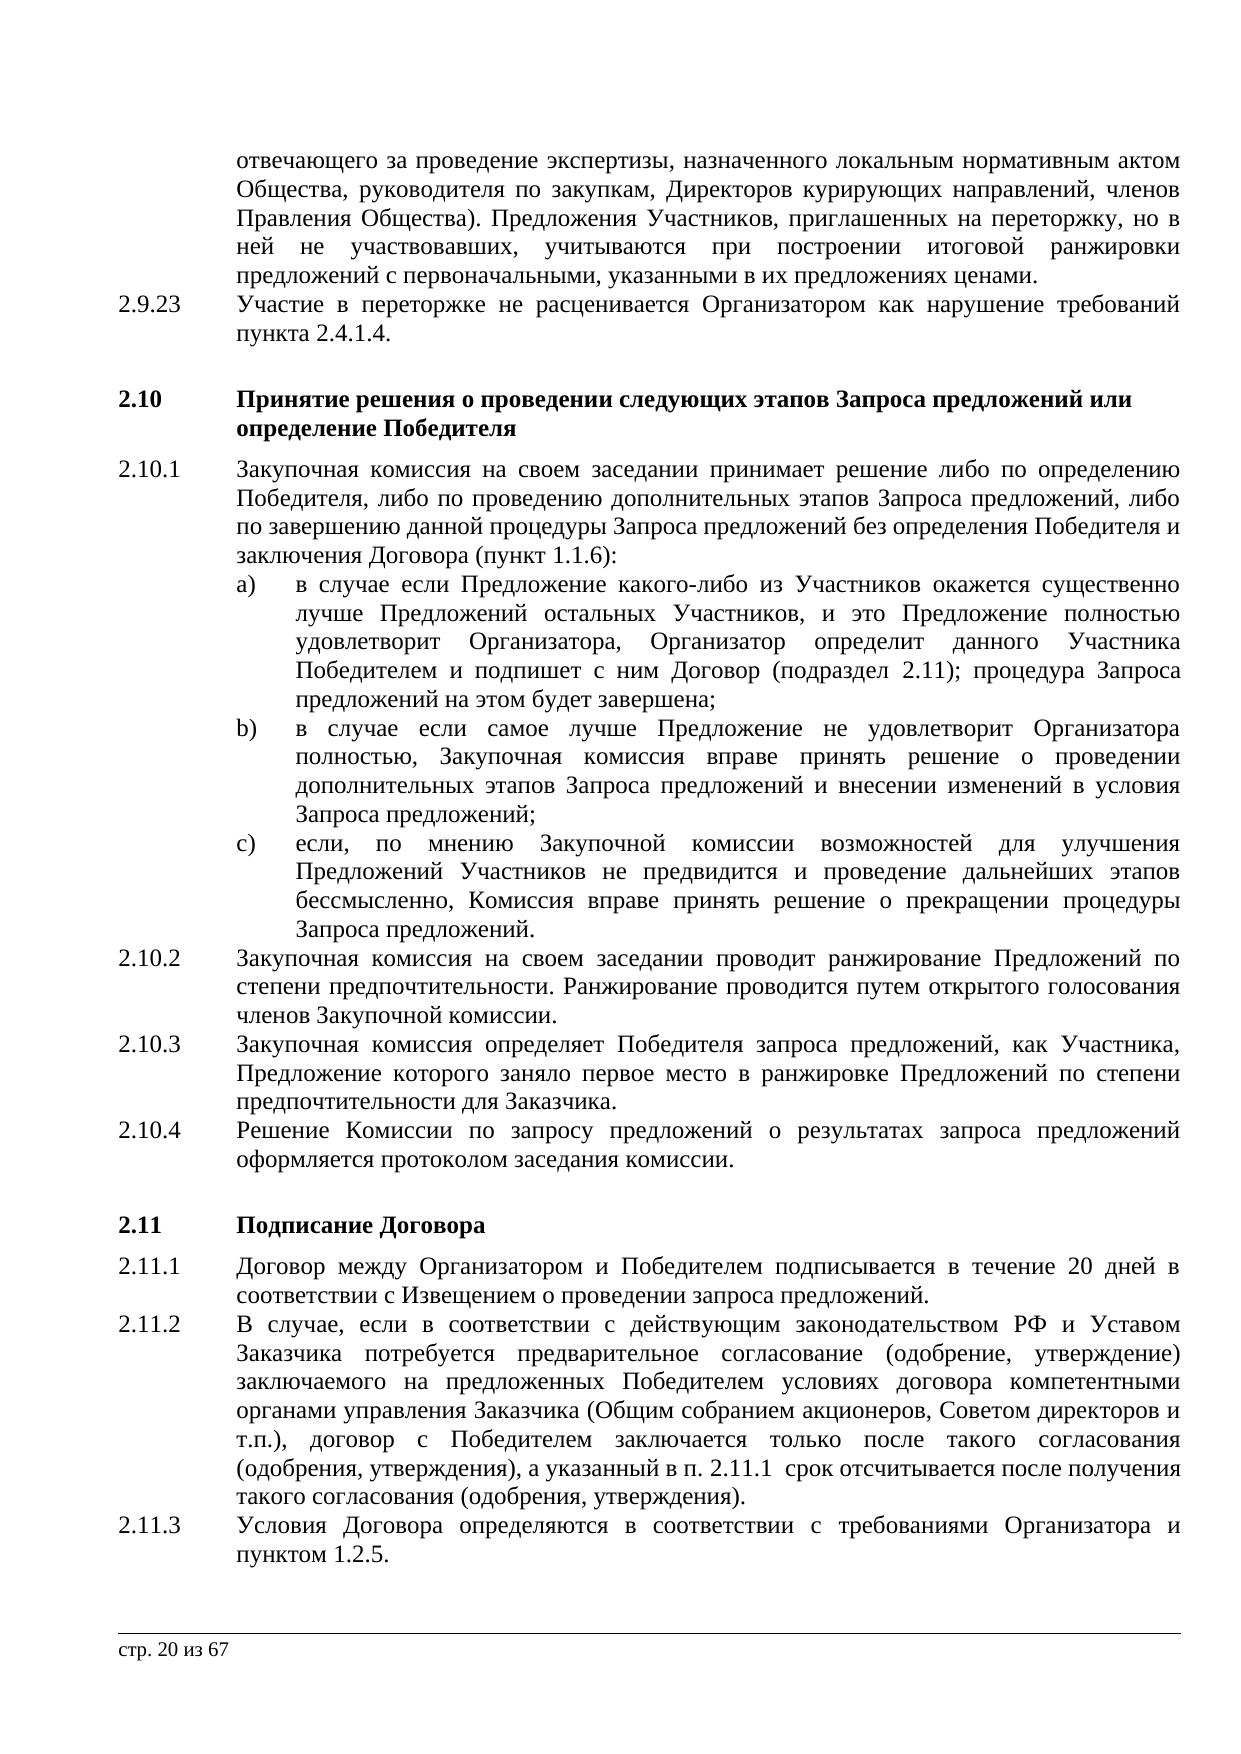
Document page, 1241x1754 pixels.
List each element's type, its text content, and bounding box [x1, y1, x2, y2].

text Закупочная комиссия определяет Победителя запроса предложений, как Участника, Предложение которого заняло первое место в ранжировке Предложений по степени предпочтительности для Заказчика. [118, 1029, 1181, 1115]
text Условия Договора определяются в соответствии с требованиями Организатора и пунктом 1.2.5. [118, 1510, 1181, 1568]
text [118, 145, 1181, 289]
text Закупочная комиссия на своем заседании проводит ранжирование Предложений по степени предпочтительности. Ранжирование проводится путем открытого голосования членов Закупочной комиссии. [118, 943, 1181, 1029]
text Участие в переторжке не расценивается Организатором как нарушение требований пункта 2.4.1.4. [118, 289, 1181, 346]
text в случае если самое лучше Предложение не удовлетворит Организатора полностью, Закупочная комиссия вправе принять решение о проведении дополнительных этапов Запроса предложений и внесении изменений в условия Запроса предложений; [236, 713, 1181, 828]
text Решение Комиссии по запросу предложений о результатах запроса предложений оформляется протоколом заседания комиссии. [118, 1115, 1181, 1173]
text в случае если Предложение какого-либо из Участников окажется существенно лучше Предложений остальных Участников, и это Предложение полностью удовлетворит Организатора, Организатор определит данного Участника Победителем и подпишет с ним Договор (подраздел 2.11); процедура Запроса предложений на этом будет завершена; [236, 569, 1181, 713]
subtitle Принятие решения о проведении следующих этапов Запроса предложений или определение Победителя [118, 384, 1181, 441]
text Договор между Организатором и Победителем подписывается в течение 20 дней в соответствии с Извещением о проведении запроса предложений. [118, 1251, 1181, 1309]
subtitle Подписание Договора [118, 1210, 1181, 1239]
text Закупочная комиссия на своем заседании принимает решение либо по определению Победителя, либо по проведению дополнительных этапов Запроса предложений, либо по завершению данной процедуры Запроса предложений без определения Победителя и заключения Договора (пункт 1.1.6): [118, 454, 1181, 569]
text В случае, если в соответствии с действующим законодательством РФ и Уставом Заказчика потребуется предварительное согласование (одобрение, утверждение) заключаемого на предложенных Победителем условиях договора компетентными органами управления Заказчика (Общим собранием акционеров, Советом директоров и т.п.), договор с Победителем заключается только после такого согласования (одобрения, утверждения), а указанный в п. 2.11.1 срок отсчитывается после получения такого согласования (одобрения, утверждения). [118, 1309, 1181, 1510]
text если, по мнению Закупочной комиссии возможностей для улучшения Предложений Участников не предвидится и проведение дальнейших этапов бессмысленно, Комиссия вправе принять решение о прекращении процедуры Запроса предложений. [236, 828, 1181, 943]
